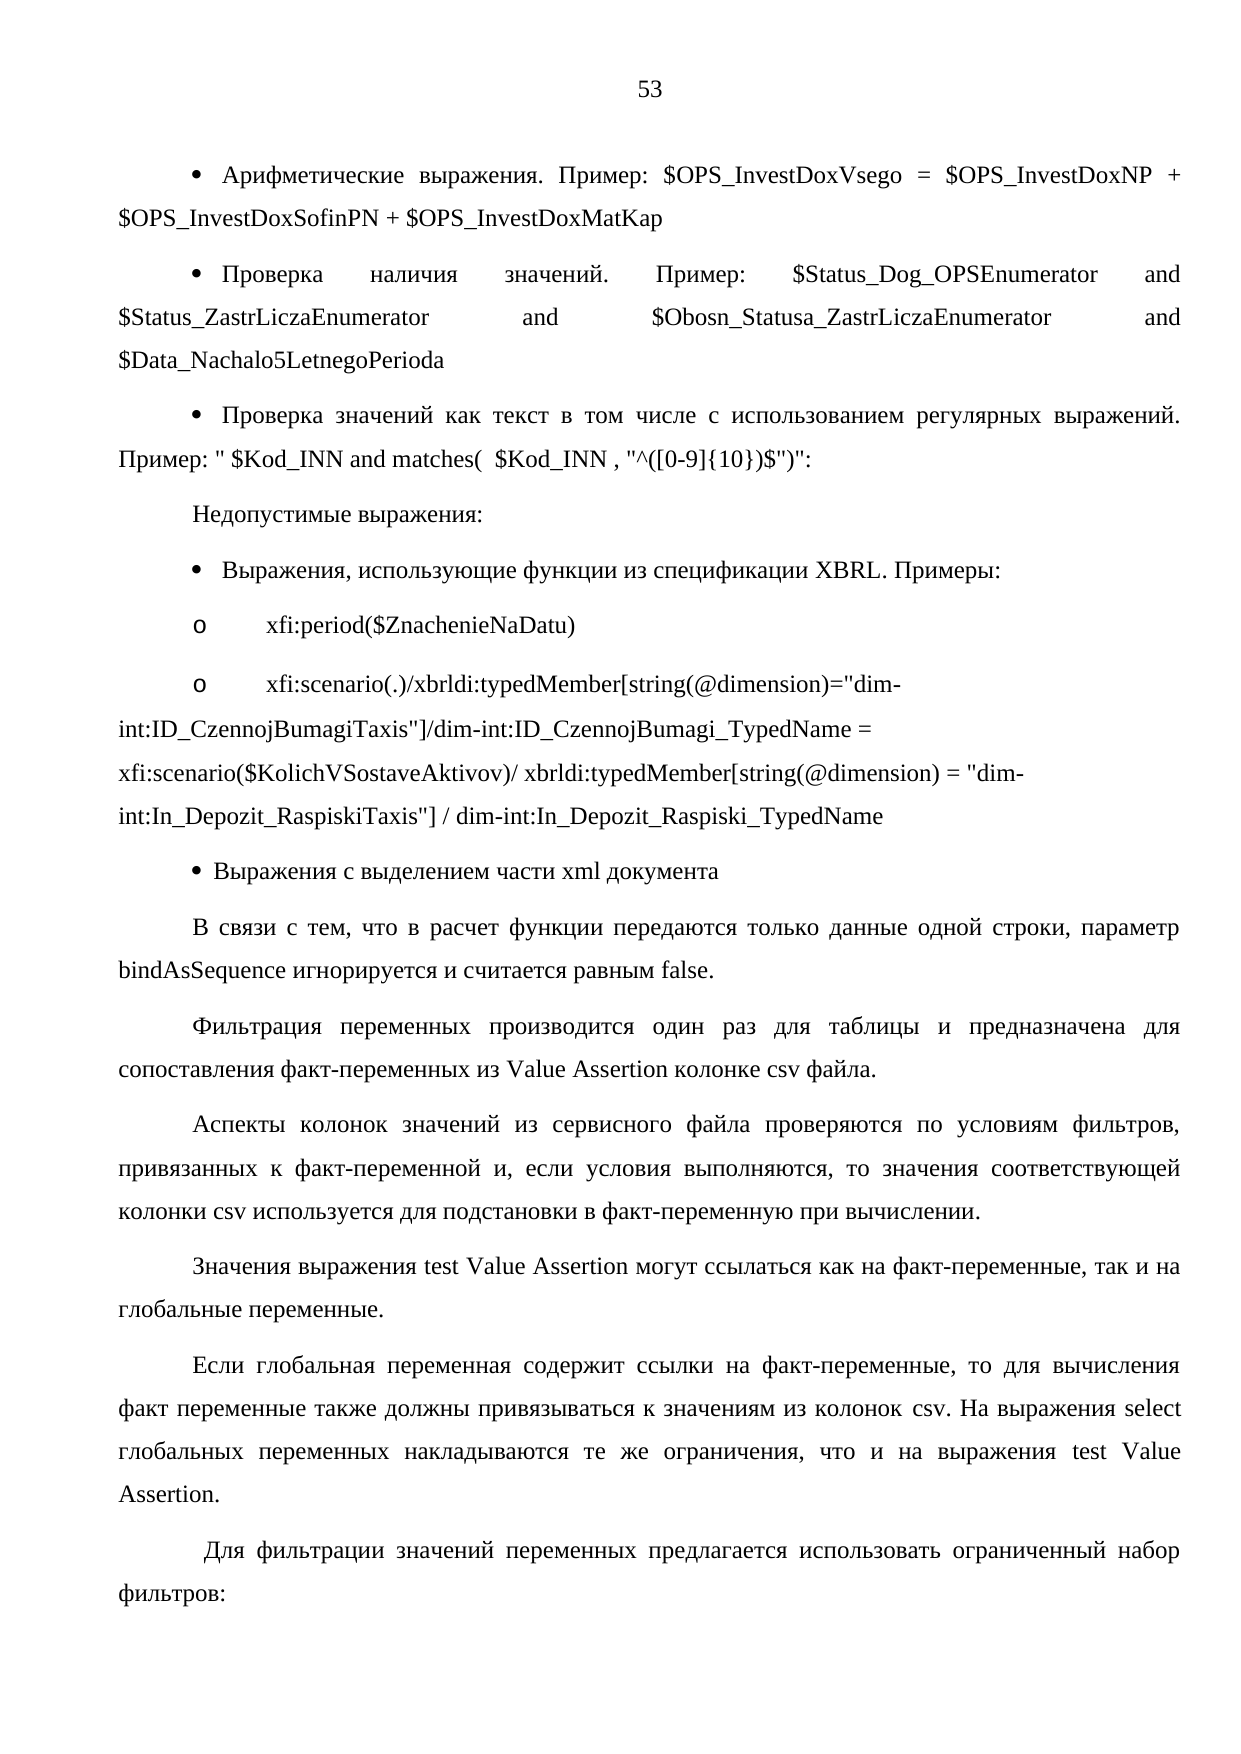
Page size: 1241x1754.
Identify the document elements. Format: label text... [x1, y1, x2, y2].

text В связи с тем, что в расчет функции передаются только данные одной строки, параметр bindAsSequence игнорируется и считается равным false. [118, 912, 1181, 984]
text Аспекты колонок значений из сервисного файла проверяются по условиям фильтров, привязанных к факт-переменной и, если условия выполняются, то значения соответствующей колонки csv используется для подстановки в факт-переменную при вычислении. [118, 1109, 1181, 1224]
list Проверка наличия значений. Пример: $Status_Dog_OPSEnumerator and $Status_ZastrLiczaEnumerator and $Obosn_Statusa_ZastrLiczaEnumerator and $Data_Nachalo5LetnegoPerioda [118, 259, 1181, 374]
list Выражения, использующие функции из спецификации XBRL. Примеры: [118, 555, 1181, 584]
list xfi:scenario(.)/xbrldi:typedMember[string(@dimension)="dim-int:ID_CzennojBumagiTaxis"]/dim-int:ID_CzennojBumagi_TypedName = xfi:scenario($KolichVSostaveAktivov)/ xbrldi:typedMember[string(@dimension) = "dim-int:In_Depozit_RaspiskiTaxis"] / dim-int:In_Depozit_Raspiski_TypedName [118, 669, 1181, 829]
list Выражения с выделением части xml документа [118, 856, 1181, 885]
list xfi:period($ZnachenieNaDatu) [118, 611, 1181, 641]
text Недопустимые выражения: [118, 499, 1181, 528]
text Для фильтрации значений переменных предлагается использовать ограниченный набор фильтров: [118, 1535, 1181, 1607]
text Значения выражения test Value Assertion могут ссылаться как на факт-переменные, так и на глобальные переменные. [118, 1251, 1181, 1323]
list Арифметические выражения. Пример: $OPS_InvestDoxVsego = $OPS_InvestDoxNP + $OPS_InvestDoxSofinPN + $OPS_InvestDoxMatKap [118, 160, 1181, 232]
text Фильтрация переменных производится один раз для таблицы и предназначена для сопоставления факт-переменных из Value Assertion колонке csv файла. [118, 1011, 1181, 1083]
list Проверка значений как текст в том числе с использованием регулярных выражений. Пример: " $Kod_INN and matches( $Kod_INN , "^([0-9]{10})$")": [118, 401, 1181, 472]
text Если глобальная переменная содержит ссылки на факт-переменные, то для вычисления факт переменные также должны привязываться к значениям из колонок csv. На выражения select глобальных переменных накладываются те же ограничения, что и на выражения test Value Assertion. [118, 1350, 1181, 1508]
